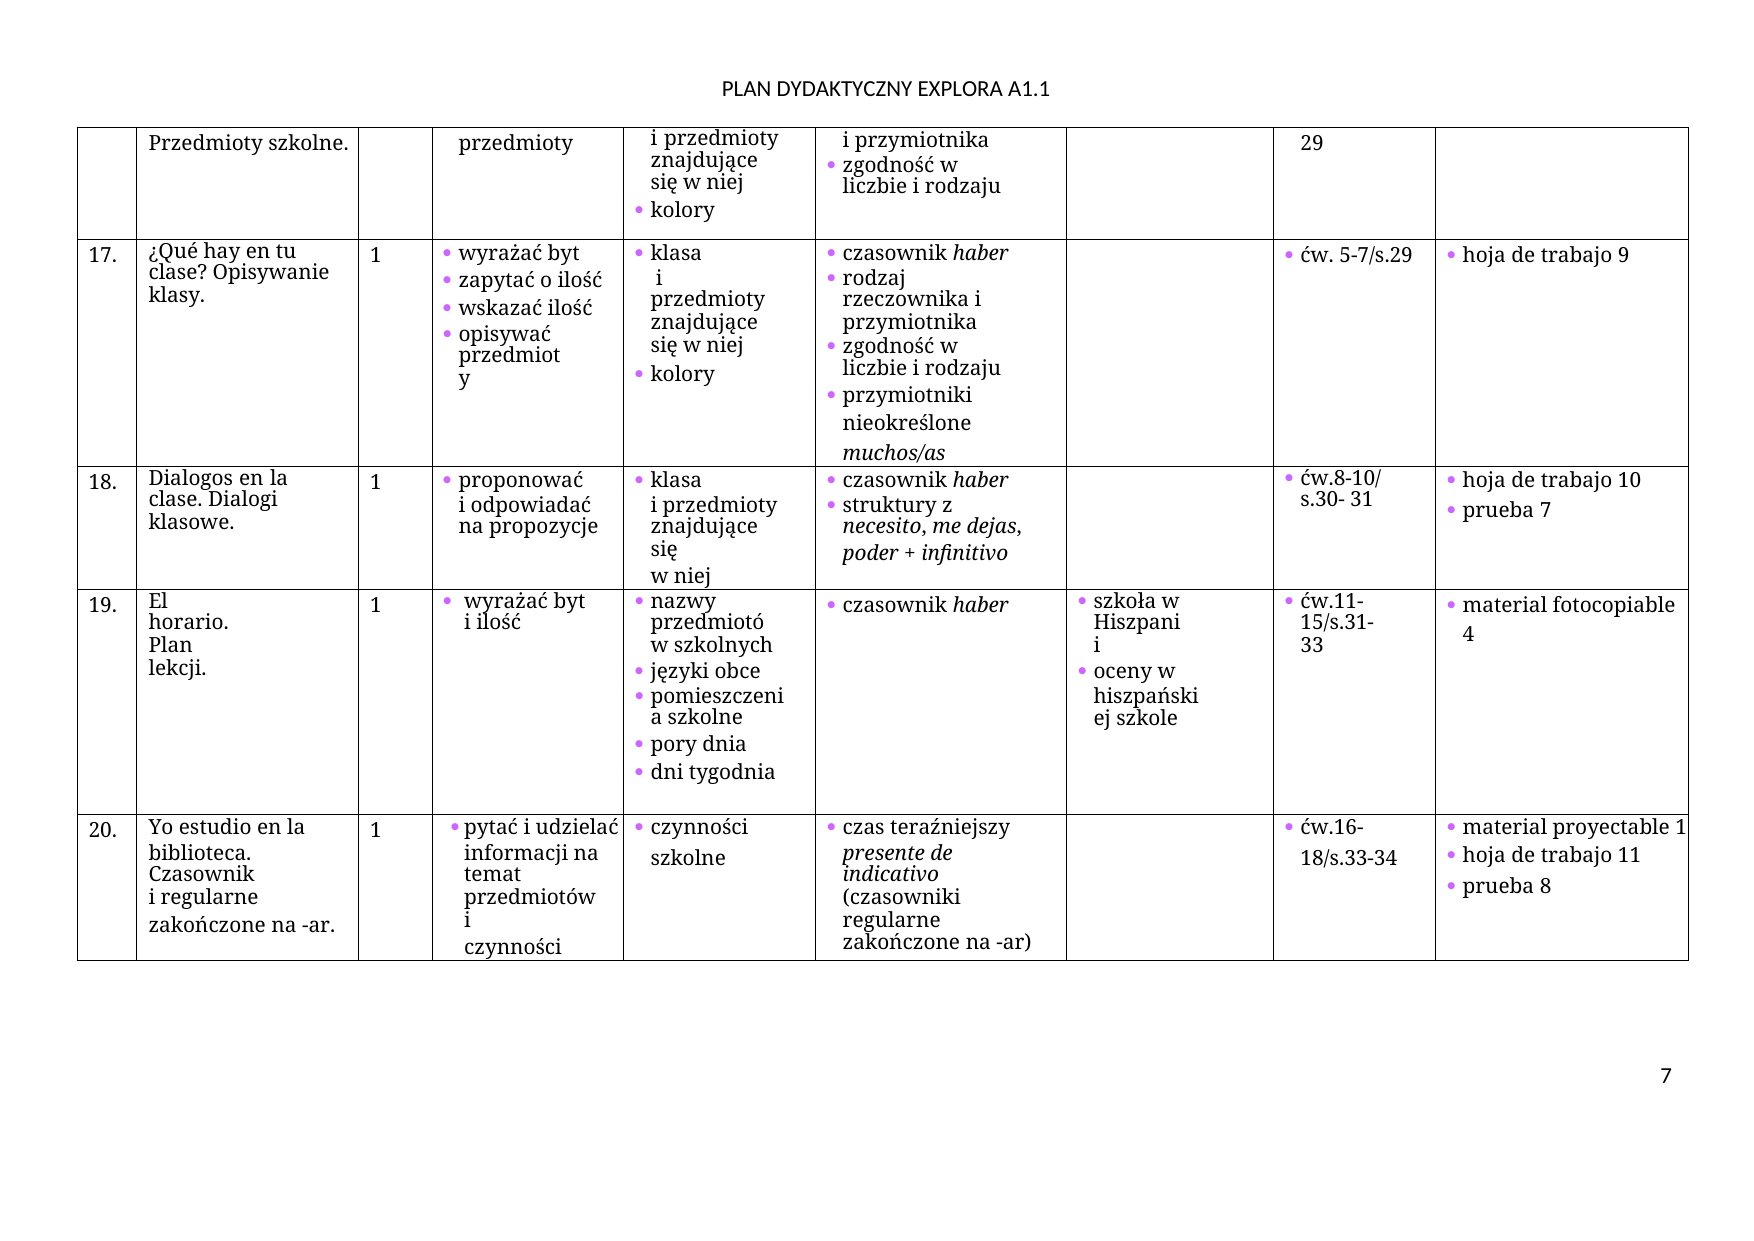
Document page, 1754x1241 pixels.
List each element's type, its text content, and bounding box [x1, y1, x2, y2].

table_cell czasownik haber struktury z necesito, me dejas, poder + infinitivo [816, 467, 1066, 589]
table_cell 1 [359, 240, 432, 466]
table_header [1436, 128, 1688, 239]
table_header 29 [1274, 128, 1435, 239]
table_cell ćw.16- 18/s.33-34 [1274, 815, 1435, 960]
table_header i przymiotnika zgodność w liczbie i rodzaju [816, 128, 1066, 239]
table_cell klasa i przedmioty znajdujące się w niej kolory [624, 240, 815, 466]
table_cell czasownik haber rodzaj rzeczownika i przymiotnika zgodność w liczbie i rodzaju przymiotniki nieokreślone muchos/as [816, 240, 1066, 466]
table_cell nazwy przedmiotów szkolnych języki obce pomieszczenia szkolne pory dnia dni tygodnia [624, 590, 815, 814]
table_header [78, 128, 136, 239]
table_cell Yo estudio en la biblioteca. Czasowniki regularne zakończone na -ar. [137, 815, 358, 960]
table_cell ¿Qué hay en tu clase? Opisywanie klasy. [137, 240, 358, 466]
table_cell [1067, 467, 1273, 589]
table_header [1067, 128, 1273, 239]
table_cell szkoła w Hiszpanii oceny w hiszpańskiej szkole [1067, 590, 1273, 814]
table_cell 1 [359, 815, 432, 960]
table_cell material fotocopiable 4 [1436, 590, 1688, 814]
table_cell 18. [78, 467, 136, 589]
table_cell czas teraźniejszy presente de indicativo (czasowniki regularne zakończone na -ar) [816, 815, 1066, 960]
table_header Przedmioty szkolne. [137, 128, 358, 239]
table_cell ćw.11- 15/s.31-33 [1274, 590, 1435, 814]
table_cell 1 [359, 467, 432, 589]
table_cell [1067, 815, 1273, 960]
table_cell klasa i przedmioty znajdujące się w niej [624, 467, 815, 589]
table_cell ćw. 5-7/s.29 [1274, 240, 1435, 466]
table_cell El horario. Plan lekcji. [137, 590, 358, 814]
table_cell 17. [78, 240, 136, 466]
table_cell hoja de trabajo 9 [1436, 240, 1688, 466]
table_cell ćw.8-10/s.30- 31 [1274, 467, 1435, 589]
table_cell wyrażać byt zapytać o ilość wskazać ilość opisywać przedmioty [433, 240, 623, 466]
table_cell 19. [78, 590, 136, 814]
table_cell [1067, 240, 1273, 466]
table_cell pytać i udzielać informacji na temat przedmiotów i czynności [433, 815, 623, 960]
table_cell proponować i odpowiadać na propozycje [433, 467, 623, 589]
table_cell czynności szkolne [624, 815, 815, 960]
table_cell 20. [78, 815, 136, 960]
table_header przedmioty [433, 128, 623, 239]
table_cell material proyectable 1 hoja de trabajo 11 prueba 8 [1436, 815, 1688, 960]
table_cell 1 [359, 590, 432, 814]
table_cell czasownik haber [816, 590, 1066, 814]
table_header i przedmioty znajdujące się w niej kolory [624, 128, 815, 239]
table_cell hoja de trabajo 10 prueba 7 [1436, 467, 1688, 589]
table_cell wyrażać byt i ilość [433, 590, 623, 814]
table_header [359, 128, 432, 239]
table_cell Dialogos en la clase. Dialogi klasowe. [137, 467, 358, 589]
